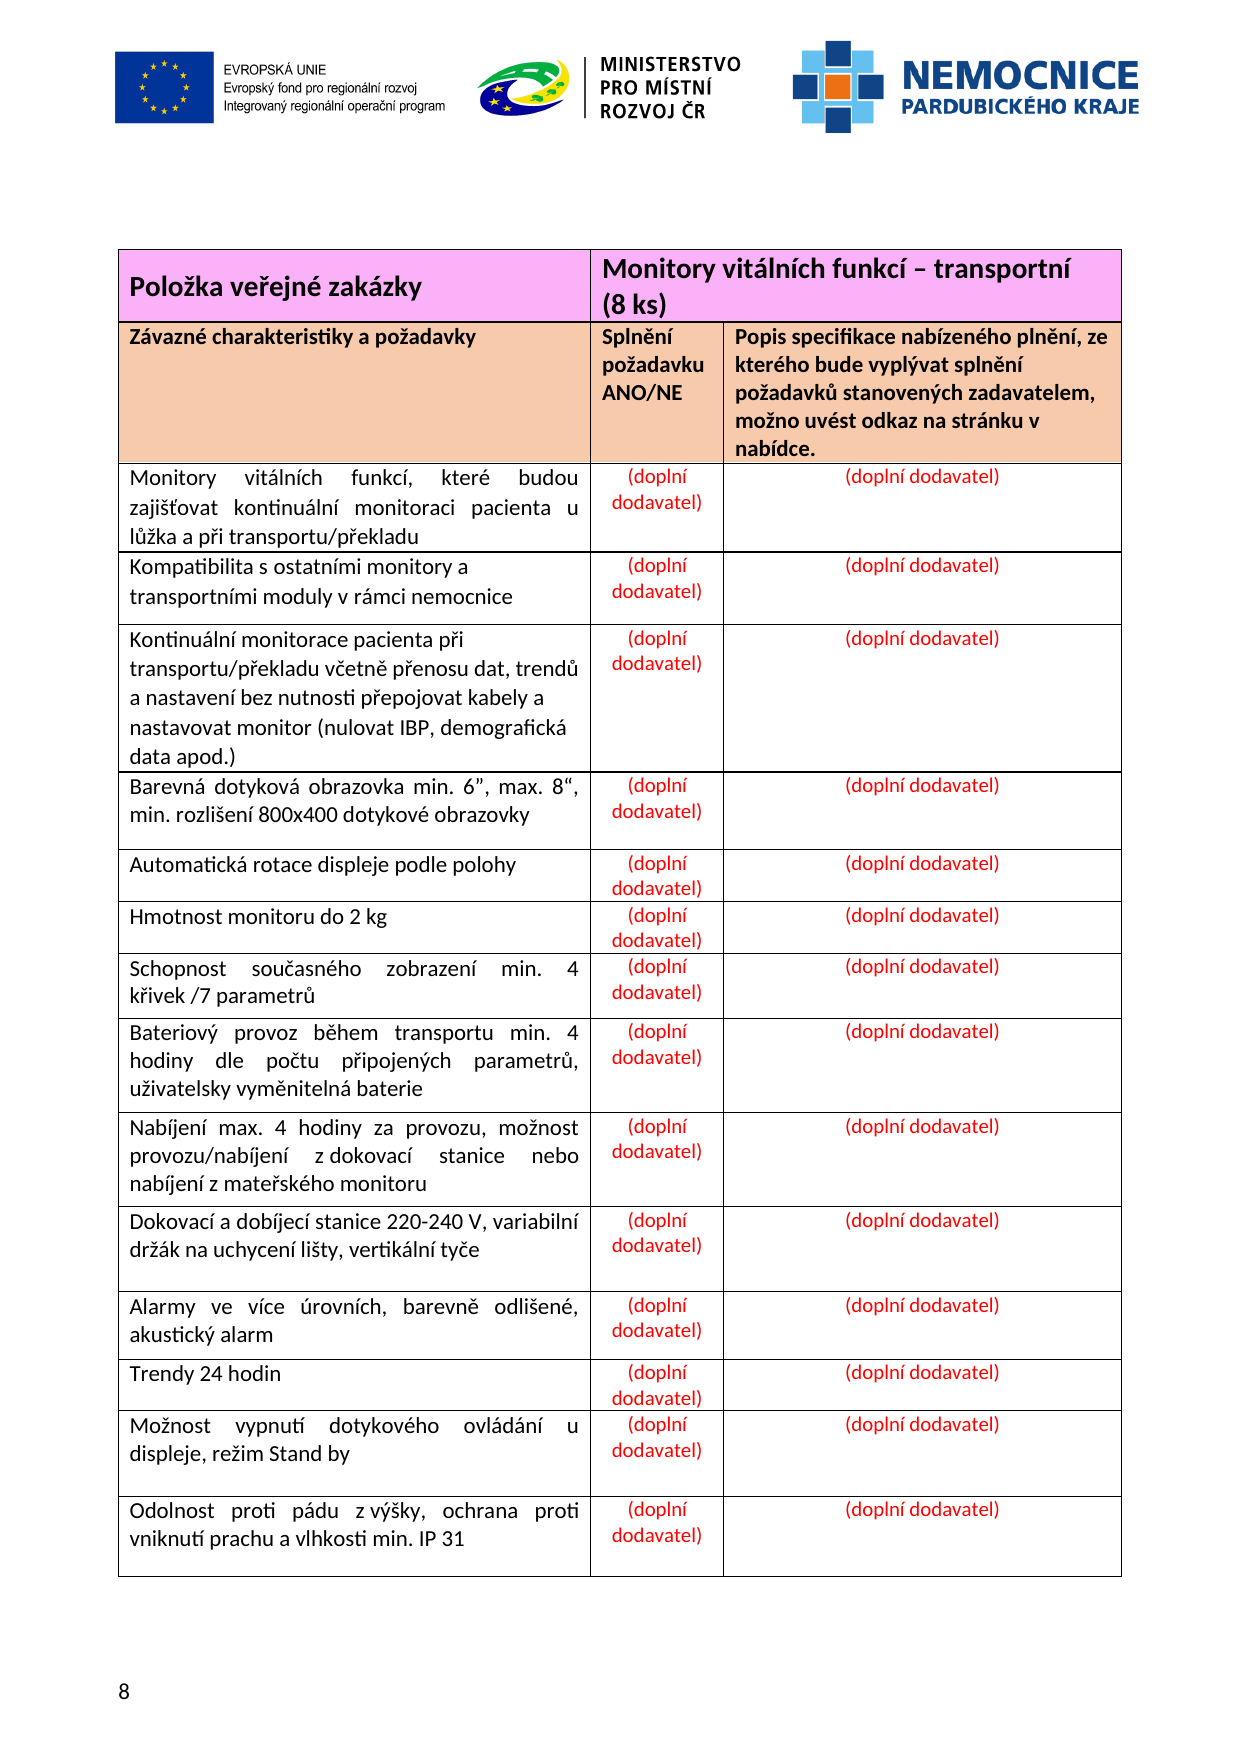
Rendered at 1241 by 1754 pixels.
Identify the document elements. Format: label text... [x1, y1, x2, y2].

table_cell (doplní dodavatel) [724, 625, 1121, 771]
table_cell (doplní dodavatel) [591, 773, 723, 849]
table_cell (doplní dodavatel) [724, 954, 1121, 1017]
table_cell Dokovací a dobíjecí stanice 220-240 V, variabilní držák na uchycení lišty, vertikální tyče [119, 1207, 590, 1291]
table_cell (doplní dodavatel) [724, 902, 1121, 953]
table_cell (doplní dodavatel) [591, 1292, 723, 1358]
table_cell (doplní dodavatel) [724, 773, 1121, 849]
table_cell (doplní dodavatel) [724, 1207, 1121, 1291]
table_cell Splnění požadavku ANO/NE [591, 323, 723, 462]
table_cell Alarmy ve více úrovních, barevně odlišené, akustický alarm [119, 1292, 590, 1358]
table_cell (doplní dodavatel) [724, 553, 1121, 624]
table_cell (doplní dodavatel) [591, 1207, 723, 1291]
table_cell (doplní dodavatel) [724, 1360, 1121, 1410]
table_cell (doplní dodavatel) [591, 954, 723, 1017]
table_header Monitory vitálních funkcí – transportní (8 ks) [591, 250, 1121, 321]
table_cell Barevná dotyková obrazovka min. 6”, max. 8“, min. rozlišení 800x400 dotykové obrazovky [119, 773, 590, 849]
table_cell (doplní dodavatel) [591, 1019, 723, 1112]
table_cell (doplní dodavatel) [724, 1019, 1121, 1112]
table_cell (doplní dodavatel) [724, 1497, 1121, 1576]
table_cell (doplní dodavatel) [591, 1497, 723, 1576]
table_cell (doplní dodavatel) [591, 1360, 723, 1410]
table_cell (doplní dodavatel) [591, 553, 723, 624]
table_cell Automatická rotace displeje podle polohy [119, 850, 590, 901]
picture [93, 27, 762, 147]
table_cell Trendy 24 hodin [119, 1360, 590, 1410]
table_cell Odolnost proti pádu z výšky, ochrana proti vniknutí prachu a vlhkosti min. IP 31 [119, 1497, 590, 1576]
table_cell Popis specifikace nabízeného plnění, ze kterého bude vyplývat splnění požadavků stanovených zadavatelem, možno uvést odkaz na stránku v nabídce. [724, 323, 1121, 462]
table_cell (doplní dodavatel) [591, 902, 723, 953]
table_cell Možnost vypnutí dotykového ovládání u displeje, režim Stand by [119, 1411, 590, 1496]
table_cell (doplní dodavatel) [724, 1411, 1121, 1496]
table_cell (doplní dodavatel) [591, 464, 723, 551]
table_cell (doplní dodavatel) [724, 464, 1121, 551]
picture [791, 39, 1139, 134]
table_cell Kontinuální monitorace pacienta při transportu/překladu včetně přenosu dat, trendů a nastavení bez nutnosti přepojovat kabely a nastavovat monitor (nulovat IBP, demografická data apod.) [119, 625, 590, 771]
table_cell (doplní dodavatel) [724, 850, 1121, 901]
table_cell (doplní dodavatel) [591, 625, 723, 771]
table_cell (doplní dodavatel) [591, 1411, 723, 1496]
table_cell Kompatibilita s ostatními monitory a transportními moduly v rámci nemocnice [119, 553, 590, 624]
table_cell Monitory vitálních funkcí, které budou zajišťovat kontinuální monitoraci pacienta u lůžka a při transportu/překladu [119, 464, 590, 551]
table_cell Závazné charakteristiky a požadavky [119, 323, 590, 462]
table_cell (doplní dodavatel) [591, 850, 723, 901]
table_cell (doplní dodavatel) [591, 1113, 723, 1206]
table_cell (doplní dodavatel) [724, 1292, 1121, 1358]
table_cell Schopnost současného zobrazení min. 4 křivek /7 parametrů [119, 954, 590, 1017]
table_cell (doplní dodavatel) [724, 1113, 1121, 1206]
table_cell Bateriový provoz během transportu min. 4 hodiny dle počtu připojených parametrů, uživatelsky vyměnitelná baterie [119, 1019, 590, 1112]
table_cell Nabíjení max. 4 hodiny za provozu, možnost provozu/nabíjení z dokovací stanice nebo nabíjení z mateřského monitoru [119, 1113, 590, 1206]
table_header Položka veřejné zakázky [119, 250, 590, 321]
table_cell Hmotnost monitoru do 2 kg [119, 902, 590, 953]
